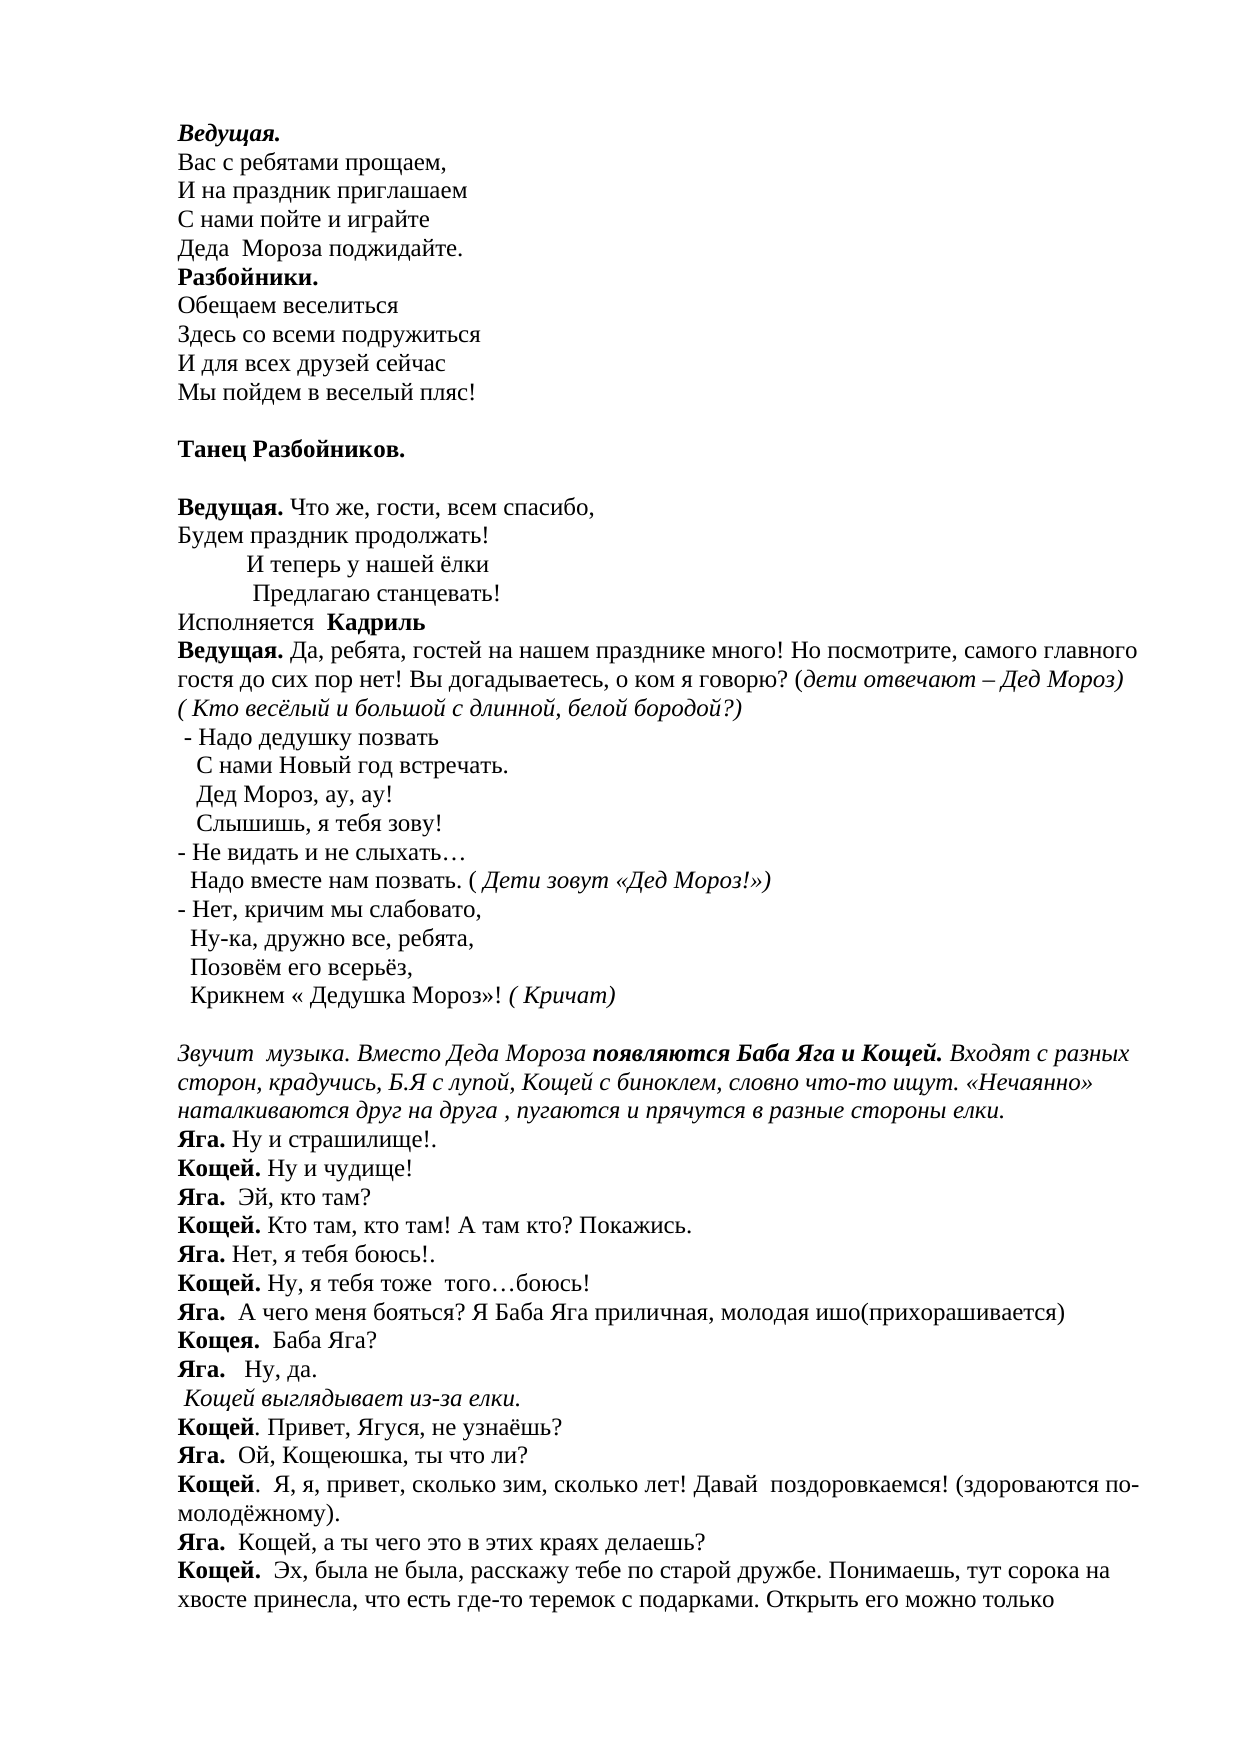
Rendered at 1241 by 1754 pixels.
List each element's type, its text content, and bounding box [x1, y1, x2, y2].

text - Надо дедушку позвать [177, 722, 1152, 751]
text Кощей. Привет, Ягуся, не узнаёшь? [177, 1412, 1152, 1441]
text Здесь со всеми подружиться [177, 319, 1152, 348]
text Разбойники. [177, 262, 1152, 291]
text И на праздник приглашаем [177, 176, 1152, 204]
text Надо вместе нам позвать. ( Дети зовут «Дед Мороз!») [177, 866, 1152, 894]
text Яга. Эй, кто там? [177, 1182, 1152, 1211]
text Кощей. Ну и чудище! [177, 1153, 1152, 1182]
text Танец Разбойников. [177, 434, 1152, 463]
text Яга. А чего меня бояться? Я Баба Яга приличная, молодая ишо(прихорашивается) [177, 1297, 1152, 1326]
text Слышишь, я тебя зову! [177, 808, 1152, 837]
text Ведущая. Вас с ребятами прощаем, [177, 118, 1152, 176]
text С нами пойте и играйте [177, 204, 1152, 233]
text Кощей. Ну, я тебя тоже того…боюсь! [177, 1268, 1152, 1297]
text Яга. Кощей, а ты чего это в этих краях делаешь? [177, 1527, 1152, 1556]
text Ну-ка, дружно все, ребята, [177, 923, 1152, 952]
text - Не видать и не слыхать… [177, 837, 1152, 866]
text - Нет, кричим мы слабовато, [177, 894, 1152, 923]
text Мы пойдем в веселый пляс! [177, 377, 1152, 406]
text Кощей выглядывает из-за елки. [177, 1383, 1152, 1412]
text Крикнем « Дедушка Мороз»! ( Кричат) [177, 981, 1152, 1009]
text Будем праздник продолжать! [177, 521, 1152, 549]
text Кощей. Кто там, кто там! А там кто? Покажись. [177, 1211, 1152, 1239]
text Обещаем веселиться [177, 291, 1152, 319]
text Кощея. Баба Яга? [177, 1326, 1152, 1354]
text Предлагаю станцевать! [177, 578, 1152, 607]
text Звучит музыка. Вместо Деда Мороза появляются Баба Яга и Кощей. Входят с разных сторон, крадучись, Б.Я с лупой, Кощей с биноклем, словно что-то ищут. «Нечаянно» наталкиваются друг на друга , пугаются и прячутся в разные стороны елки. [177, 1038, 1152, 1124]
text И для всех друзей сейчас [177, 348, 1152, 377]
text Яга. Ну и страшилище!. [177, 1124, 1152, 1153]
text Дед Мороз, ау, ау! [177, 779, 1152, 808]
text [177, 1556, 1152, 1613]
text Позовём его всерьёз, [177, 952, 1152, 981]
text Деда Мороза поджидайте. [177, 233, 1152, 262]
text Яга. Ой, Кощеюшка, ты что ли? [177, 1441, 1152, 1469]
text И теперь у нашей ёлки [177, 549, 1152, 578]
text Ведущая. Что же, гости, всем спасибо, [177, 492, 1152, 521]
text Яга. Ну, да. [177, 1354, 1152, 1383]
text С нами Новый год встречать. [177, 751, 1152, 779]
text Кощей. Я, я, привет, сколько зим, сколько лет! Давай поздоровкаемся! (здороваются по-молодёжному). [177, 1469, 1152, 1527]
text ( Кто весёлый и большой с длинной, белой бородой?) [177, 693, 1152, 722]
text Исполняется Кадриль [177, 607, 1152, 636]
text Яга. Нет, я тебя боюсь!. [177, 1239, 1152, 1268]
text Ведущая. Да, ребята, гостей на нашем празднике много! Но посмотрите, самого главного гостя до сих пор нет! Вы догадываетесь, о ком я говорю? (дети отвечают – Дед Мороз) [177, 636, 1152, 693]
